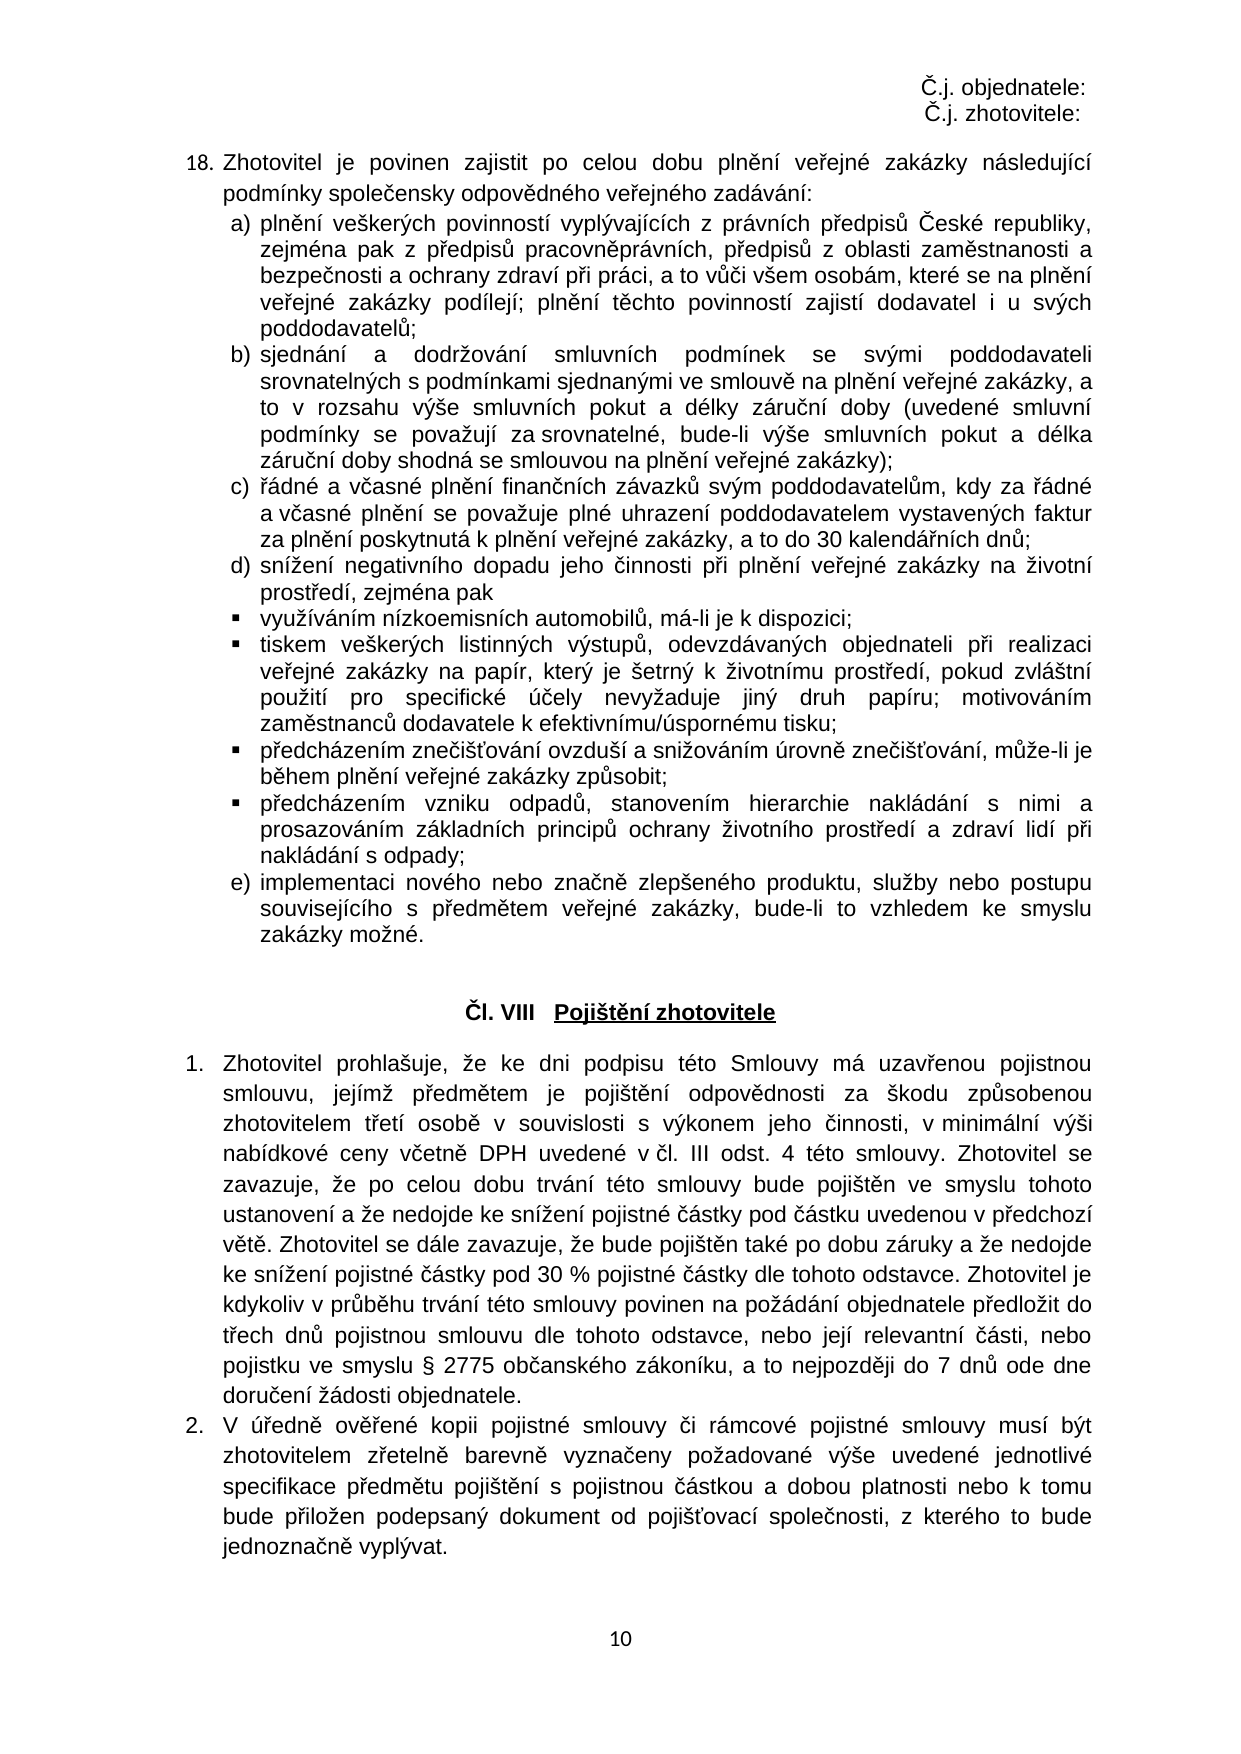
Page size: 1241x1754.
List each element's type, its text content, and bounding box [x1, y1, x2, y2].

list snížení negativního dopadu jeho činnosti při plnění veřejné zakázky na životní prostředí, zejména pak [230, 552, 1093, 605]
list plnění veškerých povinností vyplývajících z právních předpisů České republiky, zejména pak z předpisů pracovněprávních, předpisů z oblasti zaměstnanosti a bezpečnosti a ochrany zdraví při práci, a to vůči všem osobám, které se na plnění veřejné zakázky podílejí; plnění těchto povinností zajistí dodavatel i u svých poddodavatelů; [230, 210, 1093, 341]
list sjednání a dodržování smluvních podmínek se svými poddodavateli srovnatelných s podmínkami sjednanými ve smlouvě na plnění veřejné zakázky, a to v rozsahu výše smluvních pokut a délky záruční doby (uvedené smluvní podmínky se považují za srovnatelné, bude-li výše smluvních pokut a délka záruční doby shodná se smlouvou na plnění veřejné zakázky); [230, 341, 1093, 473]
list Zhotovitel prohlašuje, že ke dni podpisu této Smlouvy má uzavřenou pojistnou smlouvu, jejímž předmětem je pojištění odpovědnosti za škodu způsobenou zhotovitelem třetí osobě v souvislosti s výkonem jeho činnosti, v minimální výši nabídkové ceny včetně DPH uvedené v čl. III odst. 4 této smlouvy. Zhotovitel se zavazuje, že po celou dobu trvání této smlouvy bude pojištěn ve smyslu tohoto ustanovení a že nedojde ke snížení pojistné částky pod částku uvedenou v předchozí větě. Zhotovitel se dále zavazuje, že bude pojištěn také po dobu záruky a že nedojde ke snížení pojistné částky pod 30 % pojistné částky dle tohoto odstavce. Zhotovitel je kdykoliv v průběhu trvání této smlouvy povinen na požádání objednatele předložit do třech dnů pojistnou smlouvu dle tohoto odstavce, nebo její relevantní části, nebo pojistku ve smyslu § 2775 občanského zákoníku, a to nejpozději do 7 dnů ode dne doručení žádosti objednatele. [185, 1050, 1093, 1408]
list předcházením vzniku odpadů, stanovením hierarchie nakládání s nimi a prosazováním základních principů ochrany životního prostředí a zdraví lidí při nakládání s odpady; [230, 789, 1093, 868]
text Čl. VIII Pojištění zhotovitele [148, 999, 1093, 1025]
list Zhotovitel je povinen zajistit po celou dobu plnění veřejné zakázky následující podmínky společensky odpovědného veřejného zadávání: [185, 148, 1093, 206]
list využíváním nízkoemisních automobilů, má-li je k dispozici; [230, 605, 1093, 631]
list implementaci nového nebo značně zlepšeného produktu, služby nebo postupu souvisejícího s předmětem veřejné zakázky, bude-li to vzhledem ke smyslu zakázky možné. [230, 868, 1093, 948]
list tiskem veškerých listinných výstupů, odevzdávaných objednateli při realizaci veřejné zakázky na papír, který je šetrný k životnímu prostředí, pokud zvláštní použití pro specifické účely nevyžaduje jiný druh papíru; motivováním zaměstnanců dodavatele k efektivnímu/úspornému tisku; [230, 631, 1093, 737]
list V úředně ověřené kopii pojistné smlouvy či rámcové pojistné smlouvy musí být zhotovitelem zřetelně barevně vyznačeny požadované výše uvedené jednotlivé specifikace předmětu pojištění s pojistnou částkou a dobou platnosti nebo k tomu bude přiložen podepsaný dokument od pojišťovací společnosti, z kterého to bude jednoznačně vyplývat. [185, 1412, 1093, 1559]
list předcházením znečišťování ovzduší a snižováním úrovně znečišťování, může-li je během plnění veřejné zakázky způsobit; [230, 737, 1093, 789]
list řádné a včasné plnění finančních závazků svým poddodavatelům, kdy za řádné a včasné plnění se považuje plné uhrazení poddodavatelem vystavených faktur za plnění poskytnutá k plnění veřejné zakázky, a to do 30 kalendářních dnů; [230, 473, 1093, 552]
